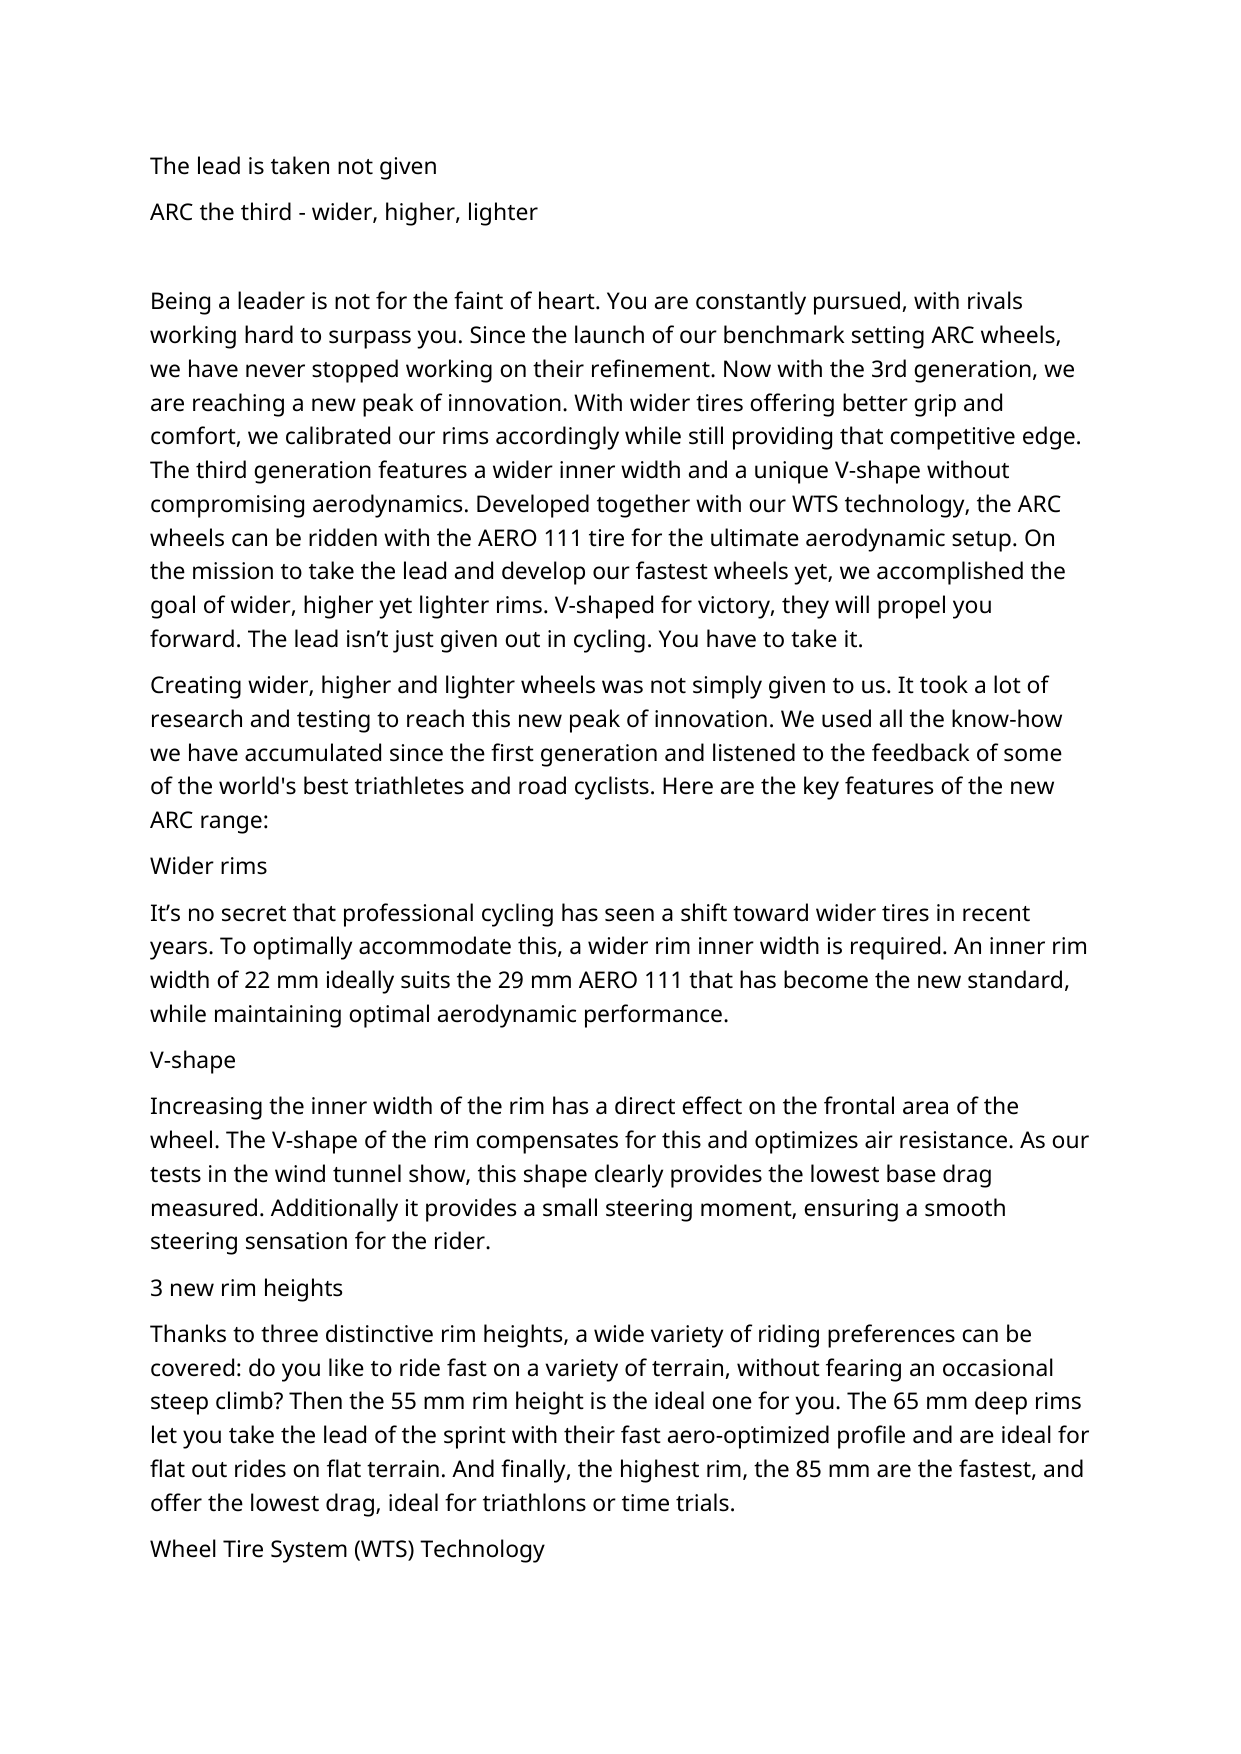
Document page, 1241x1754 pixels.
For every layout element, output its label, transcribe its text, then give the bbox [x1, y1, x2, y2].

text Increasing the inner width of the rim has a direct effect on the frontal area of the wheel. The V-shape of the rim compensates for this and optimizes air resistance. As our tests in the wind tunnel show, this shape clearly provides the lowest base drag measured. Additionally it provides a small steering moment, ensuring a smooth steering sensation for the rider. [150, 1090, 1090, 1256]
text Thanks to three distinctive rim heights, a wide variety of riding preferences can be covered: do you like to ride fast on a variety of terrain, without fearing an occasional steep climb? Then the 55 mm rim height is the ideal one for you. The 65 mm deep rims let you take the lead of the sprint with their fast aero-optimized profile and are ideal for flat out rides on flat terrain. And finally, the highest rim, the 85 mm are the fastest, and offer the lowest drag, ideal for triathlons or time trials. [150, 1318, 1090, 1518]
text Wheel Tire System (WTS) Technology [150, 1533, 1090, 1564]
text Wider rims [150, 850, 1090, 881]
text ARC the third - wider, higher, lighter [150, 196, 1090, 227]
text 3 new rim heights [150, 1271, 1090, 1303]
text It’s no secret that professional cycling has seen a shift toward wider tires in recent years. To optimally accommodate this, a wider rim inner width is required. An inner rim width of 22 mm ideally suits the 29 mm AERO 111 that has become the new standard, while maintaining optimal aerodynamic performance. [150, 896, 1090, 1029]
text The lead is taken not given [150, 150, 1090, 181]
text Being a leader is not for the faint of heart. You are constantly pursued, with rivals working hard to surpass you. Since the launch of our benchmark setting ARC wheels, we have never stopped working on their refinement. Now with the 3rd generation, we are reaching a new peak of innovation. With wider tires offering better grip and comfort, we calibrated our rims accordingly while still providing that competitive edge. The third generation features a wider inner width and a unique V-shape without compromising aerodynamics. Developed together with our WTS technology, the ARC wheels can be ridden with the AERO 111 tire for the ultimate aerodynamic setup. On the mission to take the lead and develop our fastest wheels yet, we accomplished the goal of wider, higher yet lighter rims. V-shaped for victory, they will propel you forward. The lead isn’t just given out in cycling. You have to take it. [150, 285, 1090, 654]
text Creating wider, higher and lighter wheels was not simply given to us. It took a lot of research and testing to reach this new peak of innovation. We used all the know-how we have accumulated since the first generation and listened to the feedback of some of the world's best triathletes and road cyclists. Here are the key features of the new ARC range: [150, 669, 1090, 835]
text V-shape [150, 1044, 1090, 1075]
